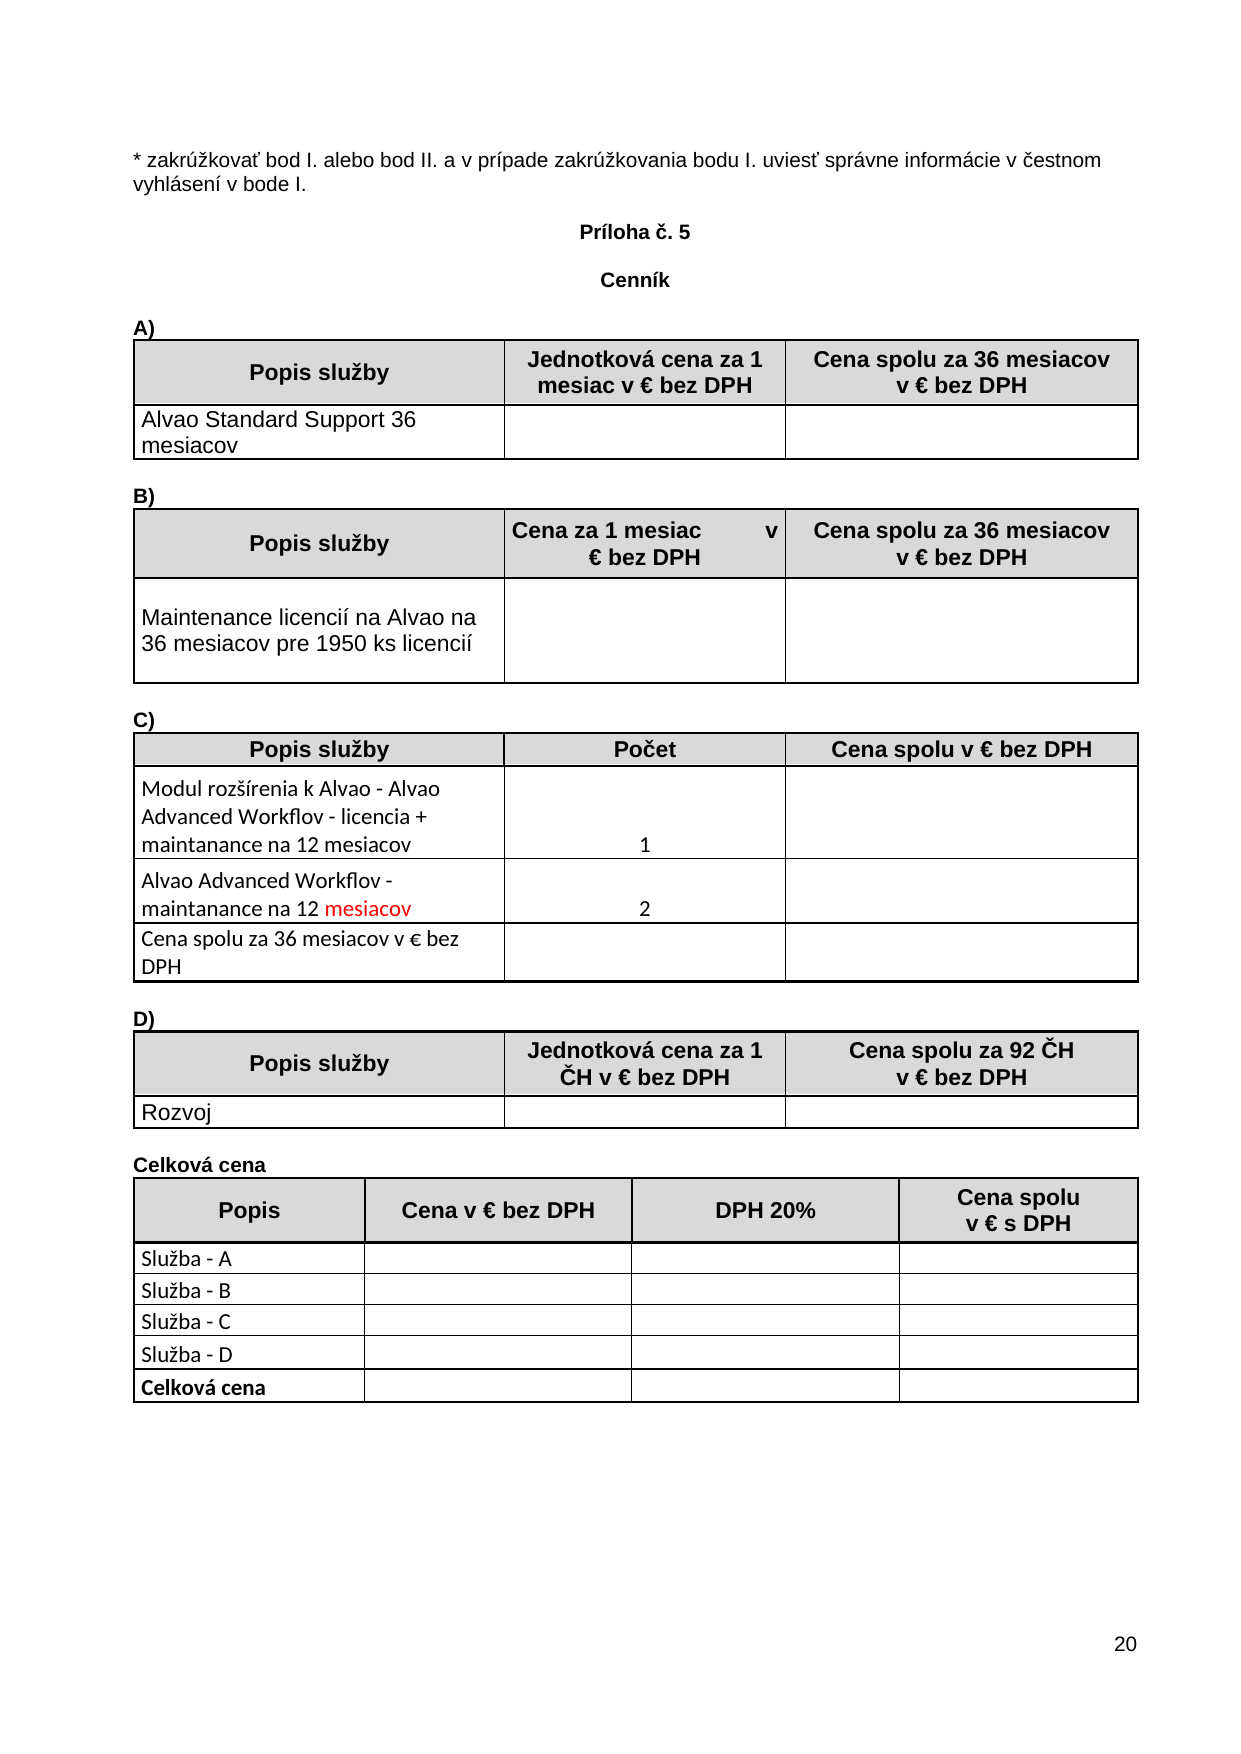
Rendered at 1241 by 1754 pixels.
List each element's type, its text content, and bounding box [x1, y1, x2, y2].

table_cell [786, 859, 1137, 922]
table_cell [786, 406, 1137, 458]
table_cell [786, 1097, 1137, 1127]
table_cell [900, 1305, 1137, 1335]
table_cell [632, 1370, 899, 1401]
table_cell Cena spolu za 36 mesiacov v € bez DPH [135, 924, 504, 980]
text D) [133, 1006, 1137, 1030]
table_cell [786, 924, 1137, 980]
table_cell [365, 1244, 631, 1273]
table_cell [505, 579, 785, 682]
table_header Cena v € bez DPH [366, 1179, 631, 1241]
table_header Cena spolu za 36 mesiacov v € bez DPH [786, 341, 1137, 403]
table_header Popis služby [135, 734, 503, 764]
table_header Popis [135, 1179, 364, 1241]
table_header Cena spolu v € bez DPH [786, 734, 1137, 764]
table_cell [365, 1370, 631, 1401]
table_cell Rozvoj [135, 1097, 504, 1127]
table_cell [365, 1336, 631, 1368]
table_cell [632, 1274, 899, 1304]
table_cell [786, 579, 1137, 682]
text B) [133, 484, 1137, 508]
table_header DPH 20% [633, 1179, 898, 1241]
table_cell 2 [505, 859, 785, 922]
text C) [133, 708, 1137, 732]
text A) [133, 315, 1137, 339]
table_cell Služba - D [135, 1336, 364, 1368]
table_header Počet [505, 734, 785, 764]
table_header Cena spolu v € s DPH [900, 1179, 1137, 1241]
table_cell Modul rozšírenia k Alvao - Alvao Advanced Workflov - licencia + maintanance na 12 mesiacov [135, 767, 504, 858]
table_header Popis služby [135, 341, 504, 403]
table_header Popis služby [135, 1033, 504, 1094]
table_header Popis služby [135, 510, 504, 577]
table_header Jednotková cena za 1 ČH v € bez DPH [505, 1033, 785, 1094]
table_cell [786, 767, 1137, 858]
table_cell [900, 1244, 1137, 1273]
table_header Jednotková cena za 1 mesiac v € bez DPH [505, 341, 785, 403]
table_cell Služba - B [135, 1274, 364, 1304]
table_cell Celková cena [135, 1370, 364, 1401]
text * zakrúžkovať bod I. alebo bod II. a v prípade zakrúžkovania bodu I. uviesť správne informácie v čestnom vyhlásení v bode I. [133, 148, 1137, 196]
table_cell [632, 1244, 899, 1273]
table_header Cena za 1 mesiac v € bez DPH [505, 510, 785, 577]
table_cell Služba - A [135, 1244, 364, 1273]
table_header Cena spolu za 36 mesiacov v € bez DPH [786, 510, 1137, 577]
table_cell Maintenance licencií na Alvao na 36 mesiacov pre 1950 ks licencií [135, 579, 504, 682]
table_cell [505, 406, 785, 458]
table_cell Alvao Standard Support 36 mesiacov [135, 406, 504, 458]
table_header Cena spolu za 92 ČH v € bez DPH [786, 1033, 1137, 1094]
table_cell [632, 1305, 899, 1335]
table_cell [900, 1370, 1137, 1401]
table_cell [900, 1274, 1137, 1304]
table_cell 1 [505, 767, 785, 858]
table_cell Alvao Advanced Workflov - maintanance na 12 mesiacov [135, 859, 504, 922]
table_cell [365, 1274, 631, 1304]
table_cell [365, 1305, 631, 1335]
text Celková cena [133, 1153, 1137, 1177]
table_cell [505, 1097, 785, 1127]
text Príloha č. 5 [133, 219, 1137, 243]
table_cell [632, 1336, 899, 1368]
table_cell Služba - C [135, 1305, 364, 1335]
table_cell [900, 1336, 1137, 1368]
table_cell [505, 924, 785, 980]
text Cenník [133, 267, 1137, 291]
